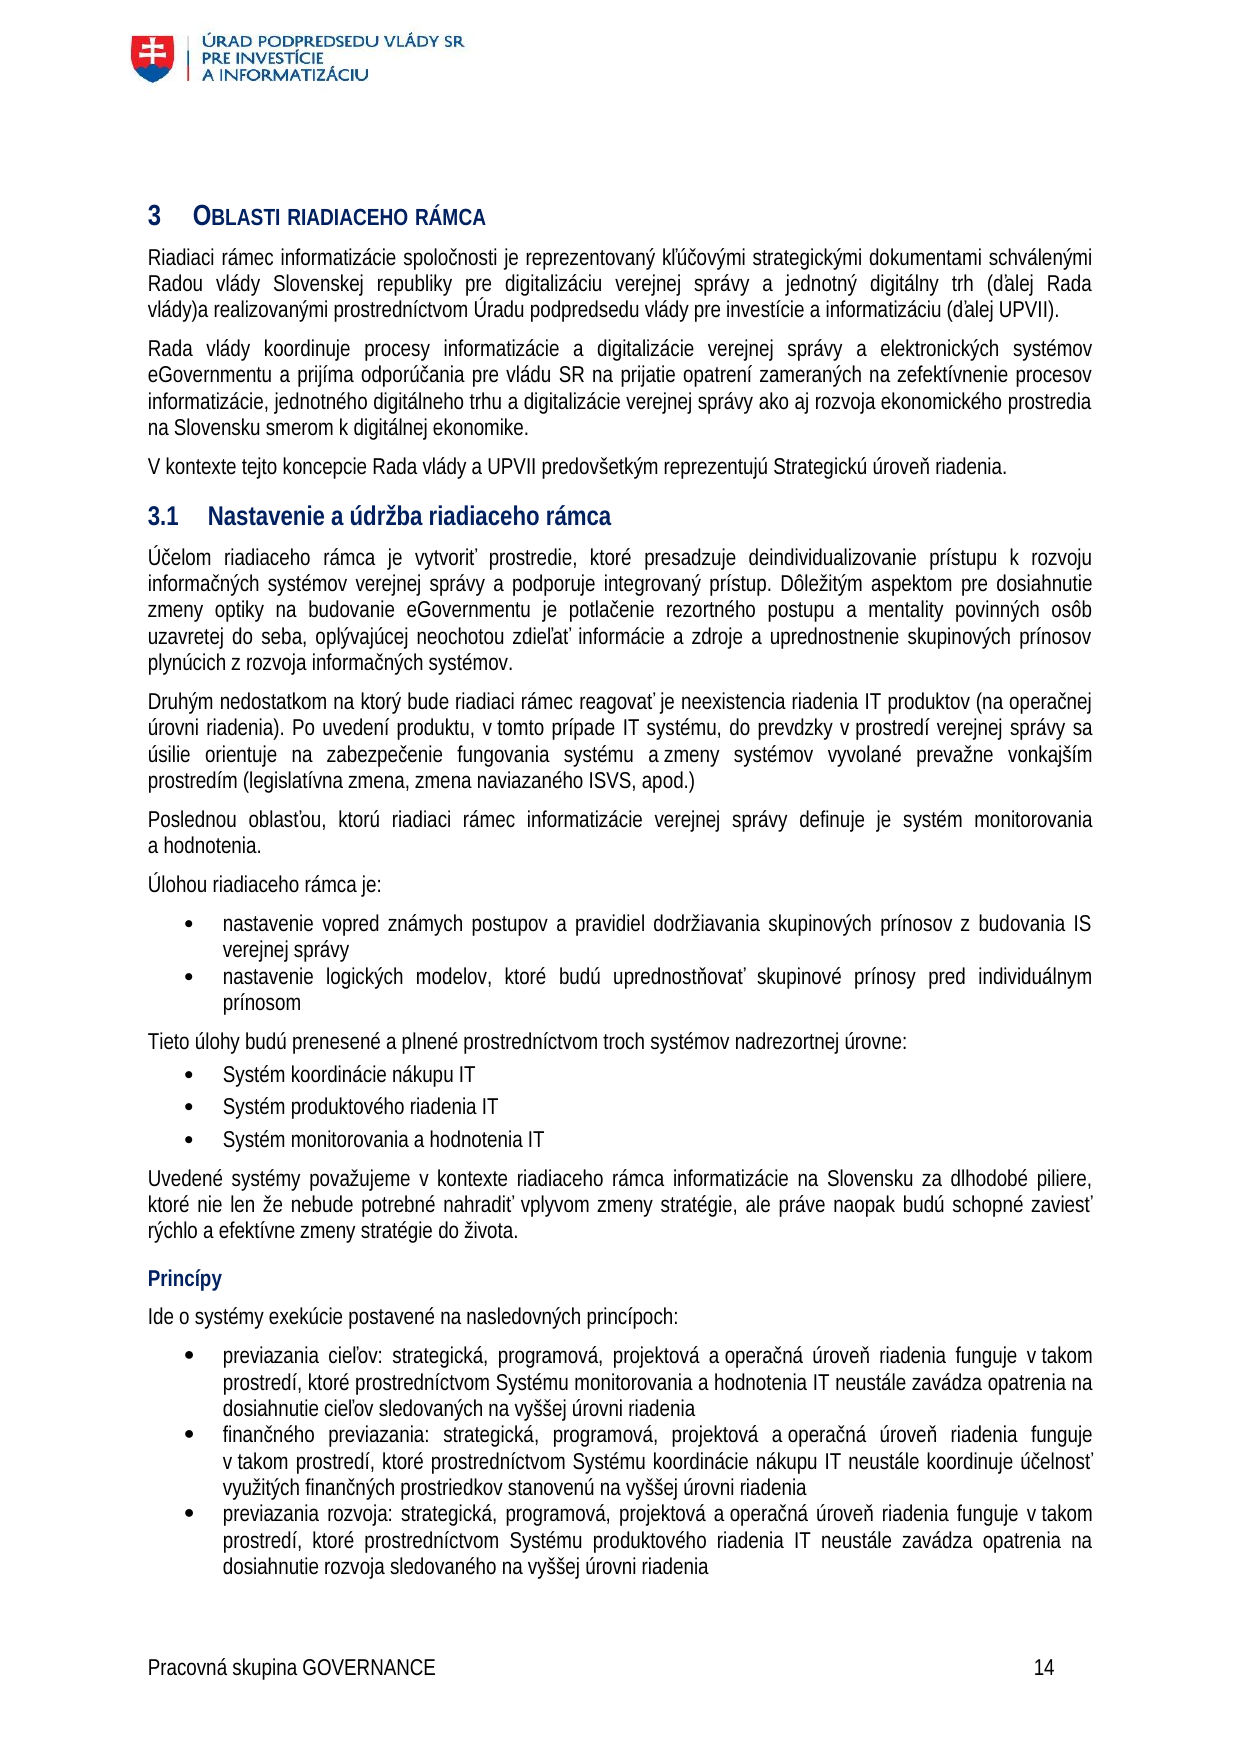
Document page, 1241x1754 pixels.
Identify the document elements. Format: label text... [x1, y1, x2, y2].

list finančného previazania: strategická, programová, projektová a operačná úroveň riadenia funguje v takom prostredí, ktoré prostredníctvom Systému koordinácie nákupu IT neustále koordinuje účelnosť využitých finančných prostriedkov stanovenú na vyššej úrovni riadenia [185, 1421, 1093, 1500]
subtitle Princípy [148, 1264, 1093, 1291]
text Rada vlády koordinuje procesy informatizácie a digitalizácie verejnej správy a elektronických systémov eGovernmentu a prijíma odporúčania pre vládu SR na prijatie opatrení zameraných na zefektívnenie procesov informatizácie, jednotného digitálneho trhu a digitalizácie verejnej správy ako aj rozvoja ekonomického prostredia na Slovensku smerom k digitálnej ekonomike. [148, 335, 1093, 441]
subtitle Nastavenie a údržba riadiaceho rámca [148, 500, 1093, 531]
list Systém monitorovania a hodnotenia IT [185, 1126, 1093, 1152]
text Účelom riadiaceho rámca je vytvoriť prostredie, ktoré presadzuje deindividualizovanie prístupu k rozvoju informačných systémov verejnej správy a podporuje integrovaný prístup. Dôležitým aspektom pre dosiahnutie zmeny optiky na budovanie eGovernmentu je potlačenie rezortného postupu a mentality povinných osôb uzavretej do seba, oplývajúcej neochotou zdieľať informácie a zdroje a uprednostnenie skupinových prínosov plynúcich z rozvoja informačných systémov. [148, 544, 1093, 676]
text V kontexte tejto koncepcie Rada vlády a UPVII predovšetkým reprezentujú Strategickú úroveň riadenia. [148, 453, 1093, 479]
list previazania cieľov: strategická, programová, projektová a operačná úroveň riadenia funguje v takom prostredí, ktoré prostredníctvom Systému monitorovania a hodnotenia IT neustále zavádza opatrenia na dosiahnutie cieľov sledovaných na vyššej úrovni riadenia [185, 1342, 1093, 1421]
text Riadiaci rámec informatizácie spoločnosti je reprezentovaný kľúčovými strategickými dokumentami schválenými Radou vlády Slovenskej republiky pre digitalizáciu verejnej správy a jednotný digitálny trh (ďalej Rada vlády)a realizovanými prostredníctvom Úradu podpredsedu vlády pre investície a informatizáciu (ďalej UPVII). [148, 243, 1093, 323]
list Systém produktového riadenia IT [185, 1093, 1093, 1119]
picture [90, 0, 505, 116]
list nastavenie vopred známych postupov a pravidiel dodržiavania skupinových prínosov z budovania IS verejnej správy [185, 910, 1093, 963]
text Tieto úlohy budú prenesené a plnené prostredníctvom troch systémov nadrezortnej úrovne: [148, 1028, 1093, 1054]
text Ide o systémy exekúcie postavené na nasledovných princípoch: [148, 1303, 1093, 1330]
text Úlohou riadiaceho rámca je: [148, 871, 1093, 897]
subtitle Oblasti riadiaceho rámca [148, 198, 1093, 231]
list nastavenie logických modelov, ktoré budú uprednostňovať skupinové prínosy pred individuálnym prínosom [185, 963, 1093, 1015]
list Systém koordinácie nákupu IT [185, 1061, 1093, 1087]
text Poslednou oblasťou, ktorú riadiaci rámec informatizácie verejnej správy definuje je systém monitorovania a hodnotenia. [148, 806, 1093, 859]
text Druhým nedostatkom na ktorý bude riadiaci rámec reagovať je neexistencia riadenia IT produktov (na operačnej úrovni riadenia). Po uvedení produktu, v tomto prípade IT systému, do prevdzky v prostredí verejnej správy sa úsilie orientuje na zabezpečenie fungovania systému a zmeny systémov vyvolané prevažne vonkajším prostredím (legislatívna zmena, zmena naviazaného ISVS, apod.) [148, 688, 1093, 793]
list previazania rozvoja: strategická, programová, projektová a operačná úroveň riadenia funguje v takom prostredí, ktoré prostredníctvom Systému produktového riadenia IT neustále zavádza opatrenia na dosiahnutie rozvoja sledovaného na vyššej úrovni riadenia [185, 1500, 1093, 1579]
text Uvedené systémy považujeme v kontexte riadiaceho rámca informatizácie na Slovensku za dlhodobé piliere, ktoré nie len že nebude potrebné nahradiť vplyvom zmeny stratégie, ale práve naopak budú schopné zaviesť rýchlo a efektívne zmeny stratégie do života. [148, 1164, 1093, 1244]
